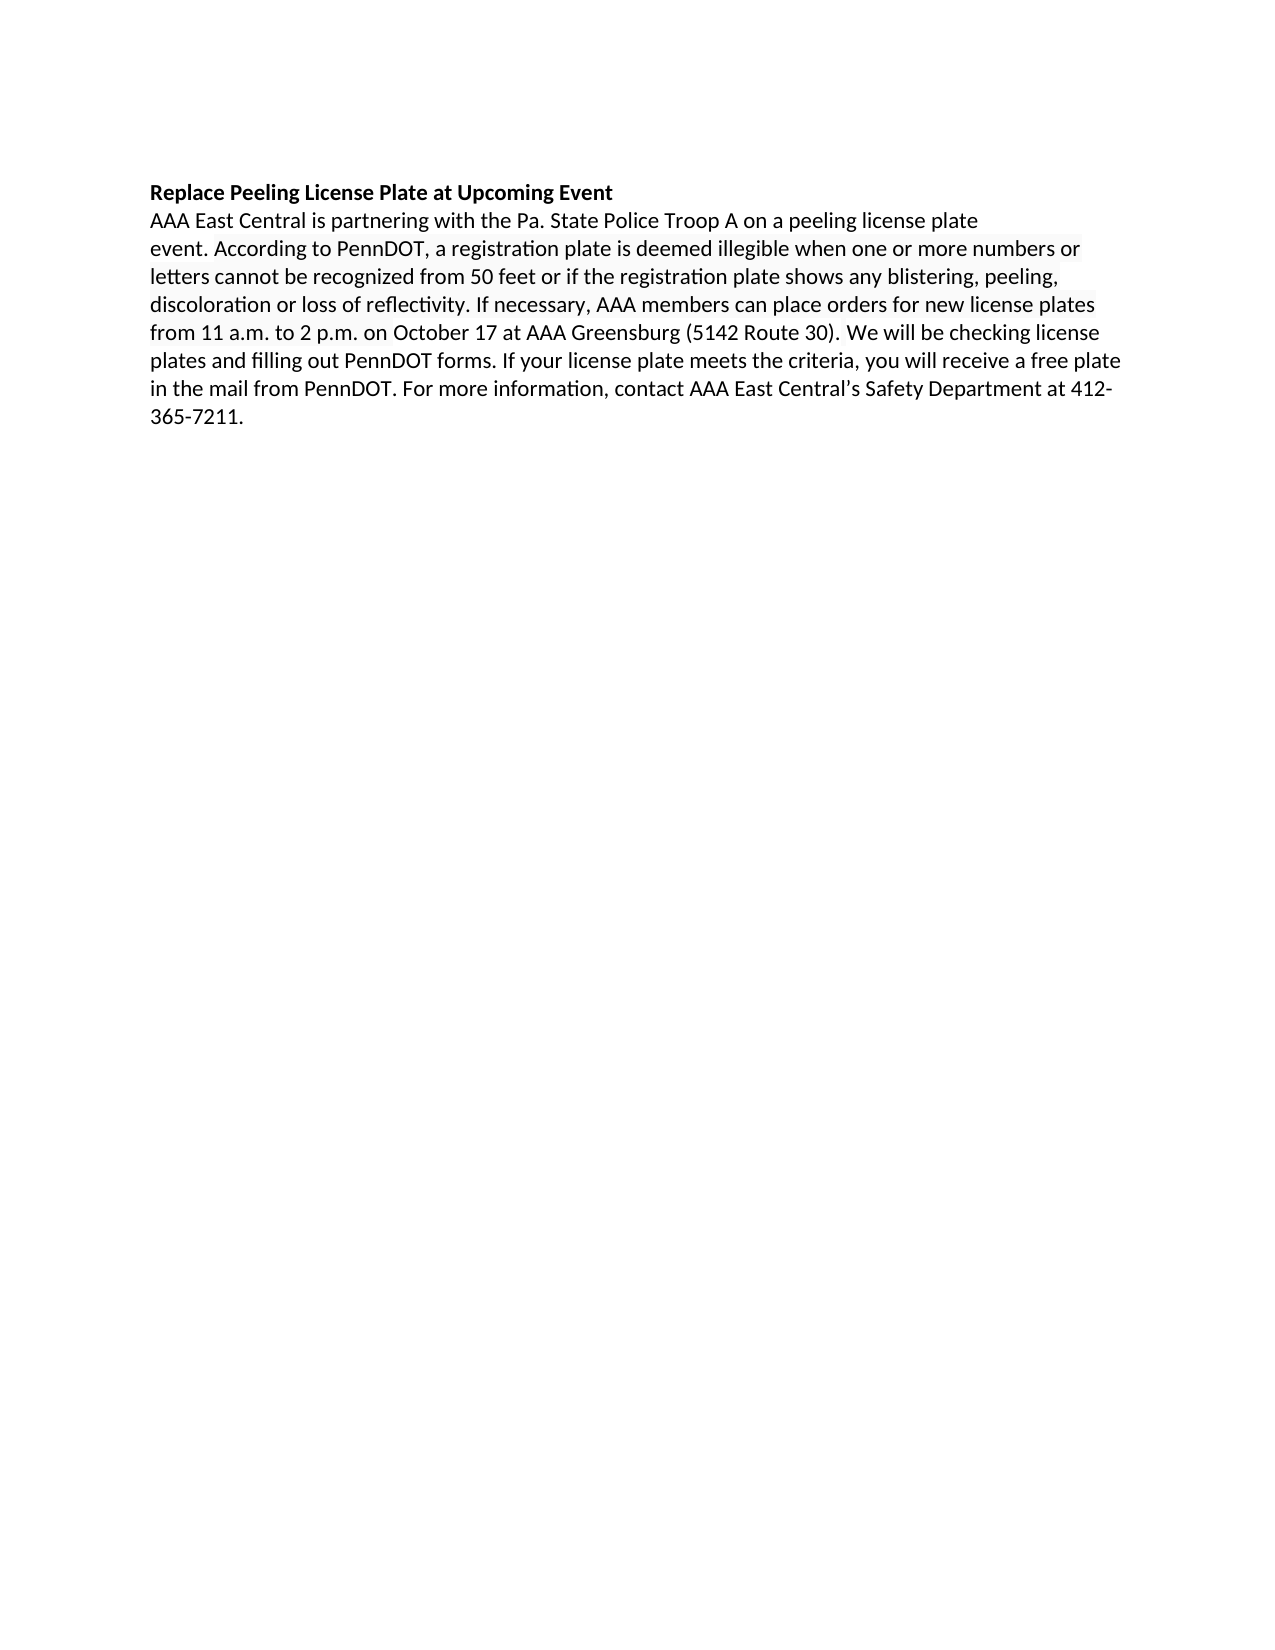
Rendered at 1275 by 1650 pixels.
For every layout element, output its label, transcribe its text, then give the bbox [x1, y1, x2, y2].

text AAA East Central is partnering with the Pa. State Police Troop A on a peeling license plate event. According to PennDOT, a registration plate is deemed illegible when one or more numbers or letters cannot be recognized from 50 feet or if the registration plate shows any blistering, peeling, discoloration or loss of reflectivity. If necessary, AAA members can place orders for new license plates from 11 a.m. to 2 p.m. on October 17 at AAA Greensburg (5142 Route 30). We will be checking license plates and filling out PennDOT forms. If your license plate meets the criteria, you will receive a free plate in the mail from PennDOT. For more information, contact AAA East Central’s Safety Department at 412-365-7211. [150, 206, 1125, 430]
text Replace Peeling License Plate at Upcoming Event [150, 178, 1125, 206]
